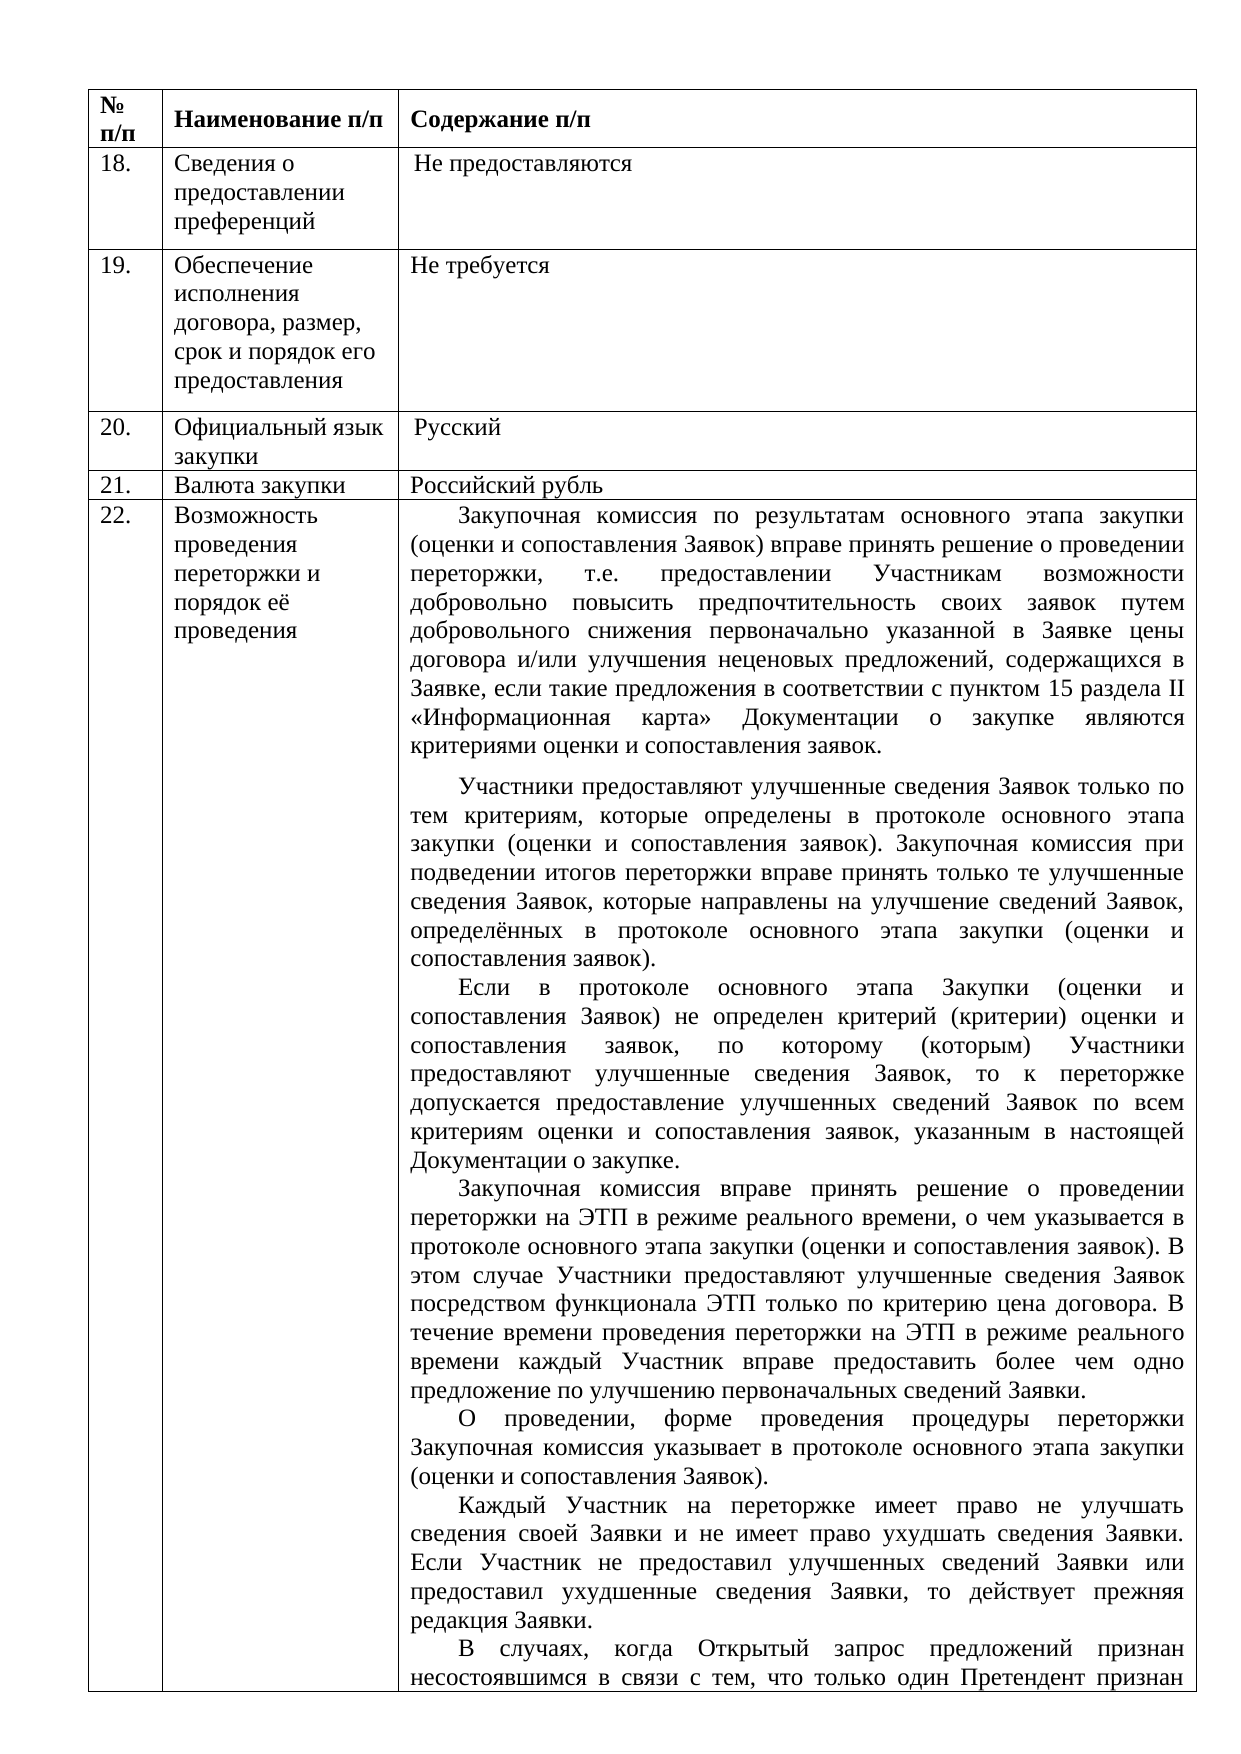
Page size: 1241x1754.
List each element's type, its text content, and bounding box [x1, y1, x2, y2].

table_cell [89, 250, 162, 411]
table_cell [399, 500, 1196, 1691]
table_header Наименование п/п [163, 90, 398, 147]
table_cell [89, 500, 162, 1691]
table_cell Сведения о предоставлении преференций [163, 148, 398, 249]
table_cell [89, 148, 162, 249]
table_cell Русский [399, 412, 1196, 469]
table_cell Валюта закупки [163, 471, 398, 499]
table_cell Не предоставляются [399, 148, 1196, 249]
table_cell Обеспечение исполнения договора, размер, срок и порядок его предоставления [163, 250, 398, 411]
table_cell Российский рубль [399, 471, 1196, 499]
table_cell [89, 471, 162, 499]
table_header № п/п [89, 90, 162, 147]
table_header Содержание п/п [399, 90, 1196, 147]
table_cell Официальный язык закупки [163, 412, 398, 469]
table_cell Не требуется [399, 250, 1196, 411]
table_cell [89, 412, 162, 469]
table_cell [163, 500, 398, 1691]
